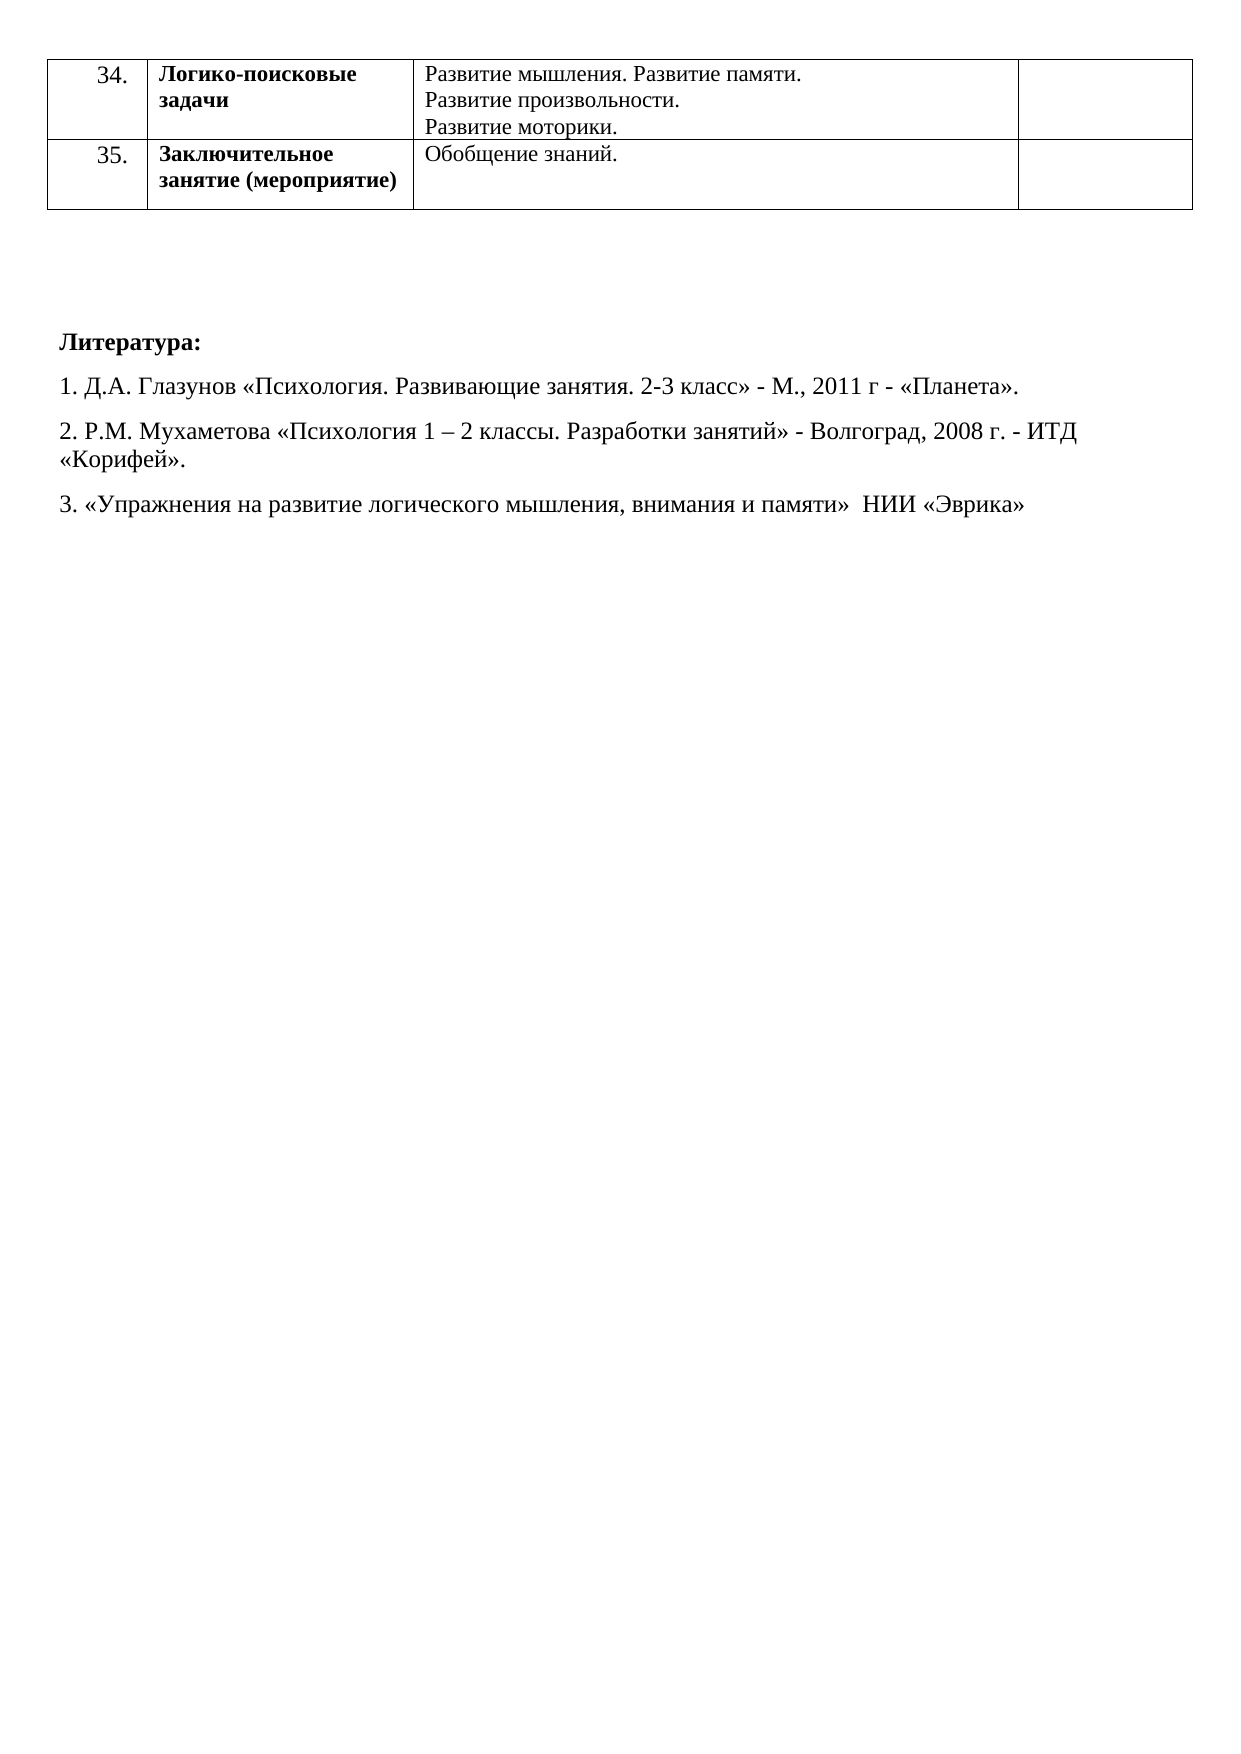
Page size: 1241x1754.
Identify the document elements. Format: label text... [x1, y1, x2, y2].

table_cell Развитие мышления. Развитие памяти. Развитие произвольности. Развитие моторики. [414, 60, 1018, 139]
table_cell [1019, 60, 1192, 139]
table_cell [48, 60, 147, 139]
table_cell [48, 140, 147, 208]
table_cell Логико-поисковые задачи [148, 60, 413, 139]
table_cell Обобщение знаний. [414, 140, 1018, 208]
text 3. «Упражнения на развитие логического мышления, внимания и памяти» НИИ «Эврика» [59, 489, 1181, 518]
text Литература: [59, 327, 1181, 356]
table_cell Заключительное занятие (мероприятие) [148, 140, 413, 208]
text 2. Р.М. Мухаметова «Психология 1 – 2 классы. Разработки занятий» - Волгоград, 2008 г. - ИТД «Корифей». [59, 416, 1181, 473]
text 1. Д.А. Глазунов «Психология. Развивающие занятия. 2-3 класс» - М., 2011 г - «Планета». [59, 371, 1181, 400]
table_cell [1019, 140, 1192, 208]
